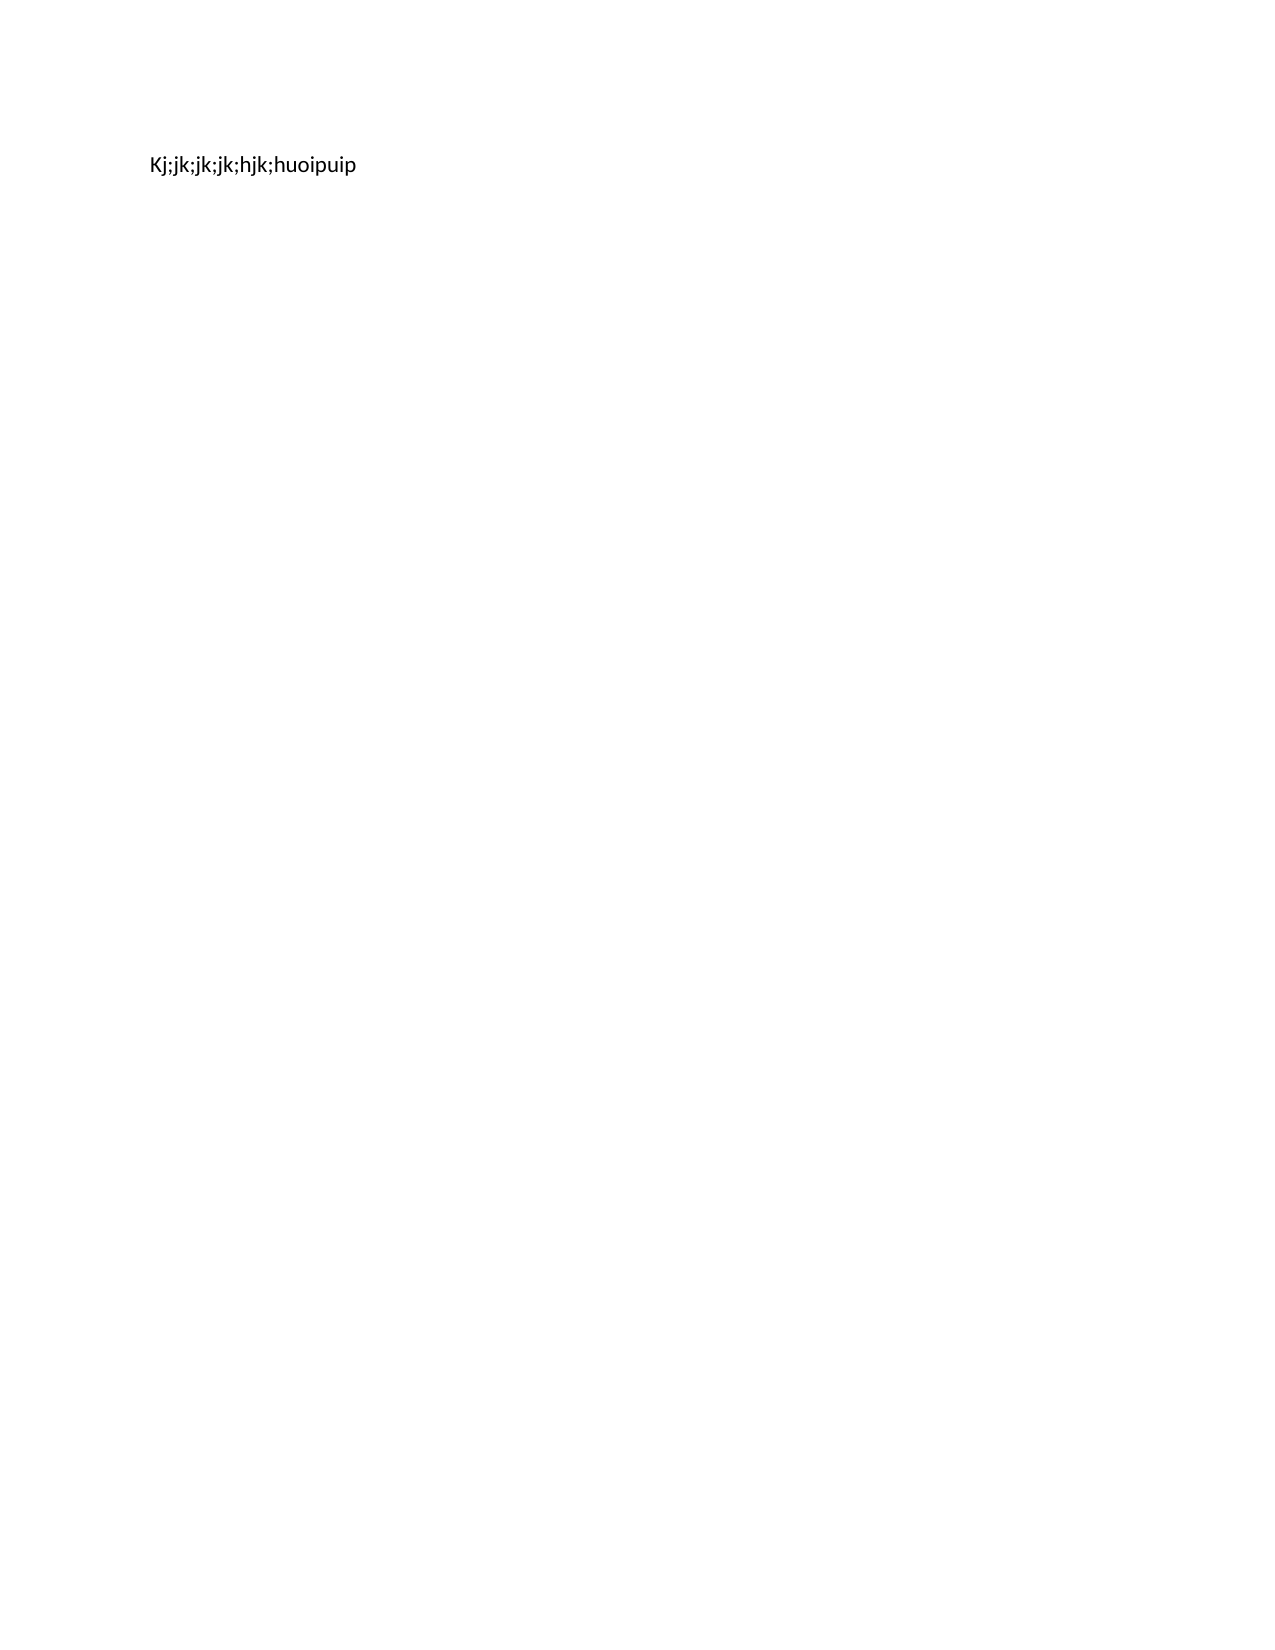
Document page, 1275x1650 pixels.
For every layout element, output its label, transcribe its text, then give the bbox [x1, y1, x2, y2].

text Kj;jk;jk;jk;hjk;huoipuip [150, 150, 1125, 178]
